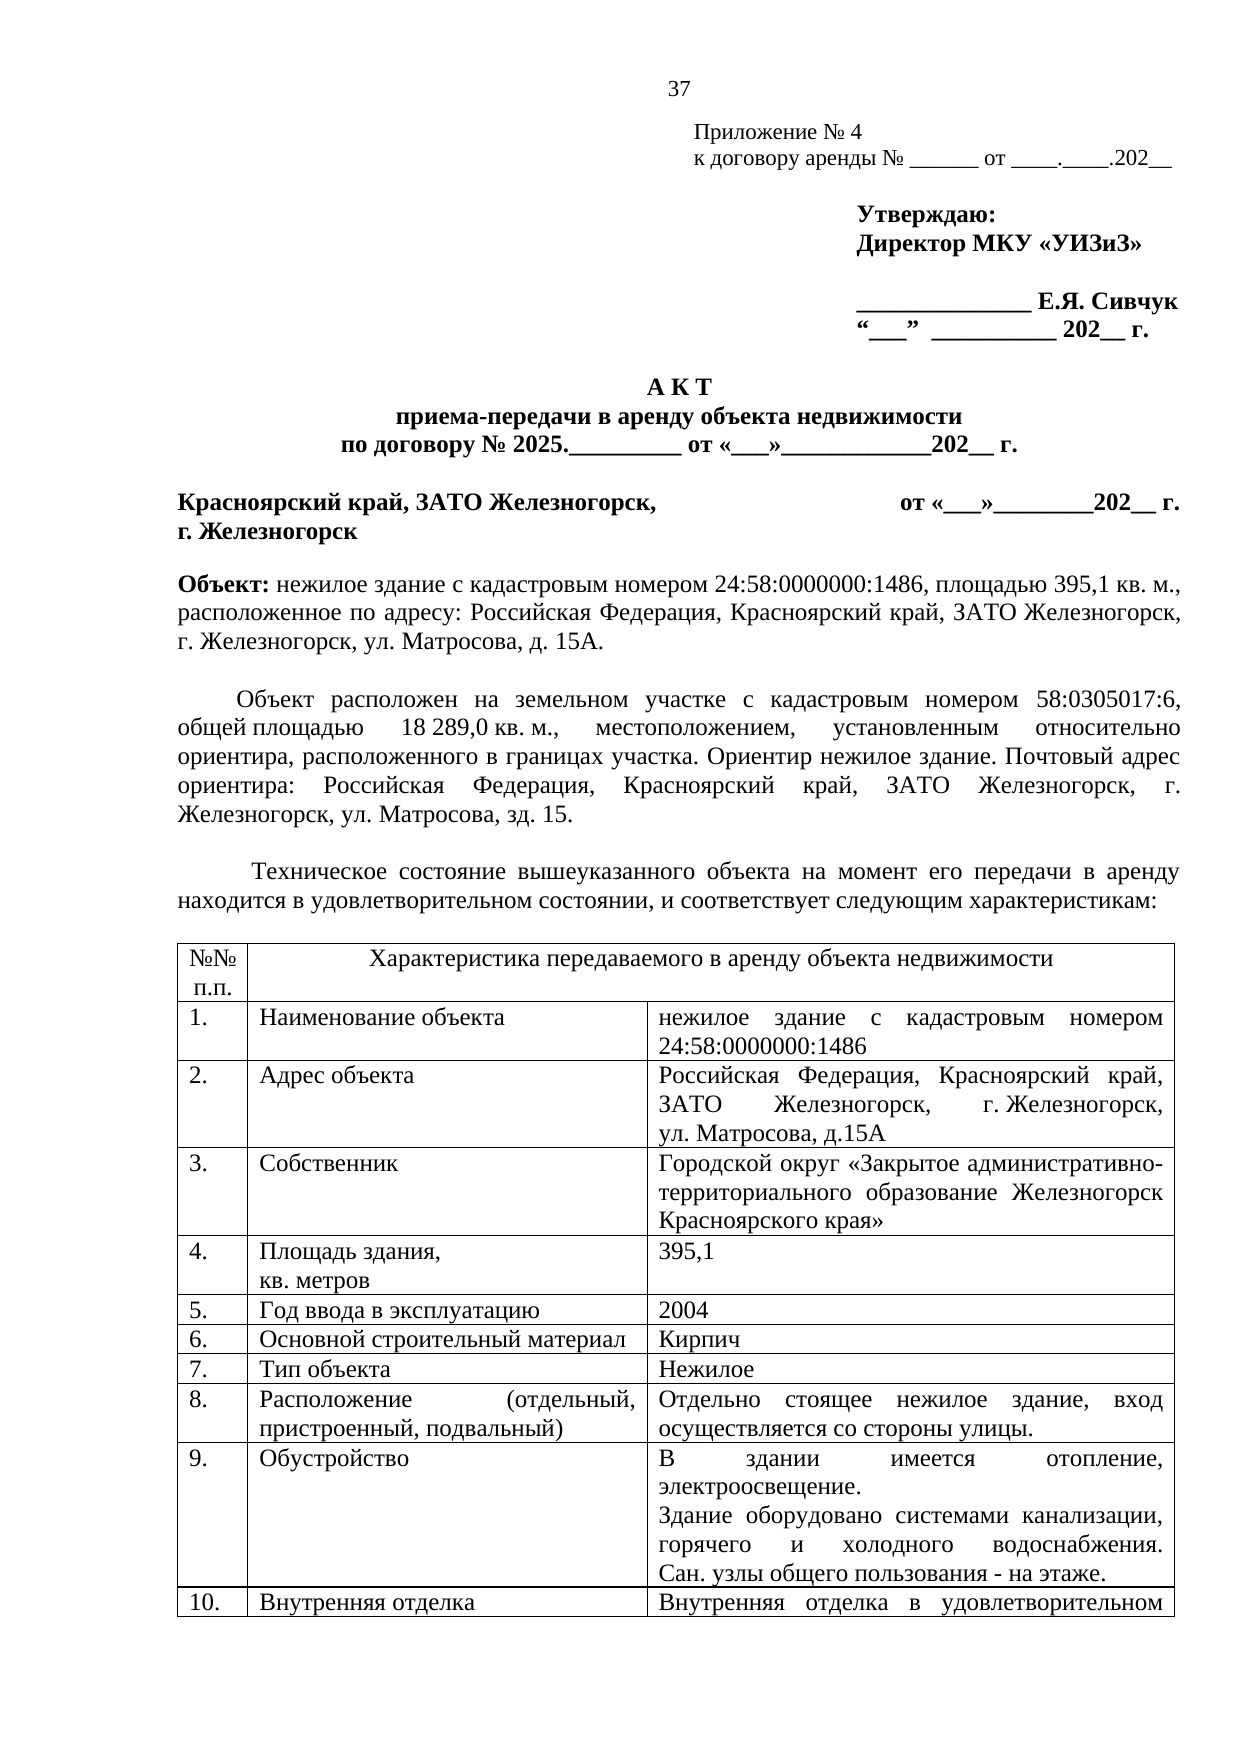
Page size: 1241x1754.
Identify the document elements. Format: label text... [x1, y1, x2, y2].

table_cell Адрес объекта [248, 1061, 647, 1147]
table_cell Нежилое [648, 1354, 1174, 1383]
table_cell Кирпич [648, 1325, 1174, 1353]
text ______________ Е.Я. Сивчук [856, 286, 1181, 314]
table_cell Обустройство [248, 1443, 647, 1586]
title приема-передачи в аренду объекта недвижимости [177, 401, 1181, 429]
table_cell Отдельно стоящее нежилое здание, вход осуществляется со стороны улицы. [648, 1384, 1174, 1442]
text Приложение № 4 [693, 118, 1181, 144]
table_cell Год ввода в эксплуатацию [248, 1295, 647, 1323]
table_cell 5. [178, 1295, 247, 1323]
text Красноярский край, ЗАТО Железногорск, от «___»________202__ г. [177, 487, 1181, 516]
table_cell Собственник [248, 1148, 647, 1235]
title по договору № 2025._________ от «___»____________202__ г. [177, 429, 1181, 458]
table_cell 9. [178, 1443, 247, 1586]
table_cell Российская Федерация, Красноярский край, ЗАТО Железногорск, г. Железногорск, ул. Матросова, д.15А [648, 1061, 1174, 1147]
table_cell 8. [178, 1384, 247, 1442]
text “___” __________ 202__ г. [856, 314, 1181, 343]
table_cell 3. [178, 1148, 247, 1235]
table_cell 395,1 [648, 1236, 1174, 1294]
text Директор МКУ «УИЗиЗ» [856, 228, 1181, 257]
table_cell Площадь здания, кв. метров [248, 1236, 647, 1294]
table_cell 7. [178, 1354, 247, 1383]
text Утверждаю: [856, 199, 1181, 228]
table_cell Городской округ «Закрытое административно-территориального образование Железногорск Красноярского края» [648, 1148, 1174, 1235]
title А К Т [177, 372, 1181, 401]
table_cell Основной строительный материал [248, 1325, 647, 1353]
table_cell Расположение (отдельный, пристроенный, подвальный) [248, 1384, 647, 1442]
table_cell В здании имеется отопление, электроосвещение. Здание оборудовано системами канализации, горячего и холодного водоснабжения. Сан. узлы общего пользования - на этаже. [648, 1443, 1174, 1586]
table_cell 6. [178, 1325, 247, 1353]
table_cell 1. [178, 1002, 247, 1059]
table_header №№ п.п. [178, 944, 247, 1001]
table_cell 2. [178, 1061, 247, 1147]
subtitle г. Железногорск [177, 516, 1181, 544]
table_cell Тип объекта [248, 1354, 647, 1383]
table_cell Внутренняя отделка [248, 1588, 647, 1616]
table_cell 4. [178, 1236, 247, 1294]
table_header Характеристика передаваемого в аренду объекта недвижимости [248, 944, 1174, 1001]
table_cell нежилое здание с кадастровым номером 24:58:0000000:1486 [648, 1002, 1174, 1059]
text Техническое состояние вышеуказанного объекта на момент его передачи в аренду находится в удовлетворительном состоянии, и соответствует следующим характеристикам: [177, 856, 1181, 914]
text к договору аренды № ______ от ____.____.202__ [693, 144, 1181, 171]
text Объект: нежилое здание с кадастровым номером 24:58:0000000:1486, площадью 395,1 кв. м., расположенное по адресу: Российская Федерация, Красноярский край, ЗАТО Железногорск, г. Железногорск, ул. Матросова, д. 15А. [177, 569, 1181, 655]
table_cell Наименование объекта [248, 1002, 647, 1059]
text Объект расположен на земельном участке с кадастровым номером 58:0305017:6, общей площадью 18 289,0 кв. м., местоположением, установленным относительно ориентира, расположенного в границах участка. Ориентир нежилое здание. Почтовый адрес ориентира: Российская Федерация, Красноярский край, ЗАТО Железногорск, г. Железногорск, ул. Матросова, зд. 15. [177, 684, 1181, 827]
table_cell 2004 [648, 1295, 1174, 1323]
table_cell 10. [178, 1588, 247, 1616]
